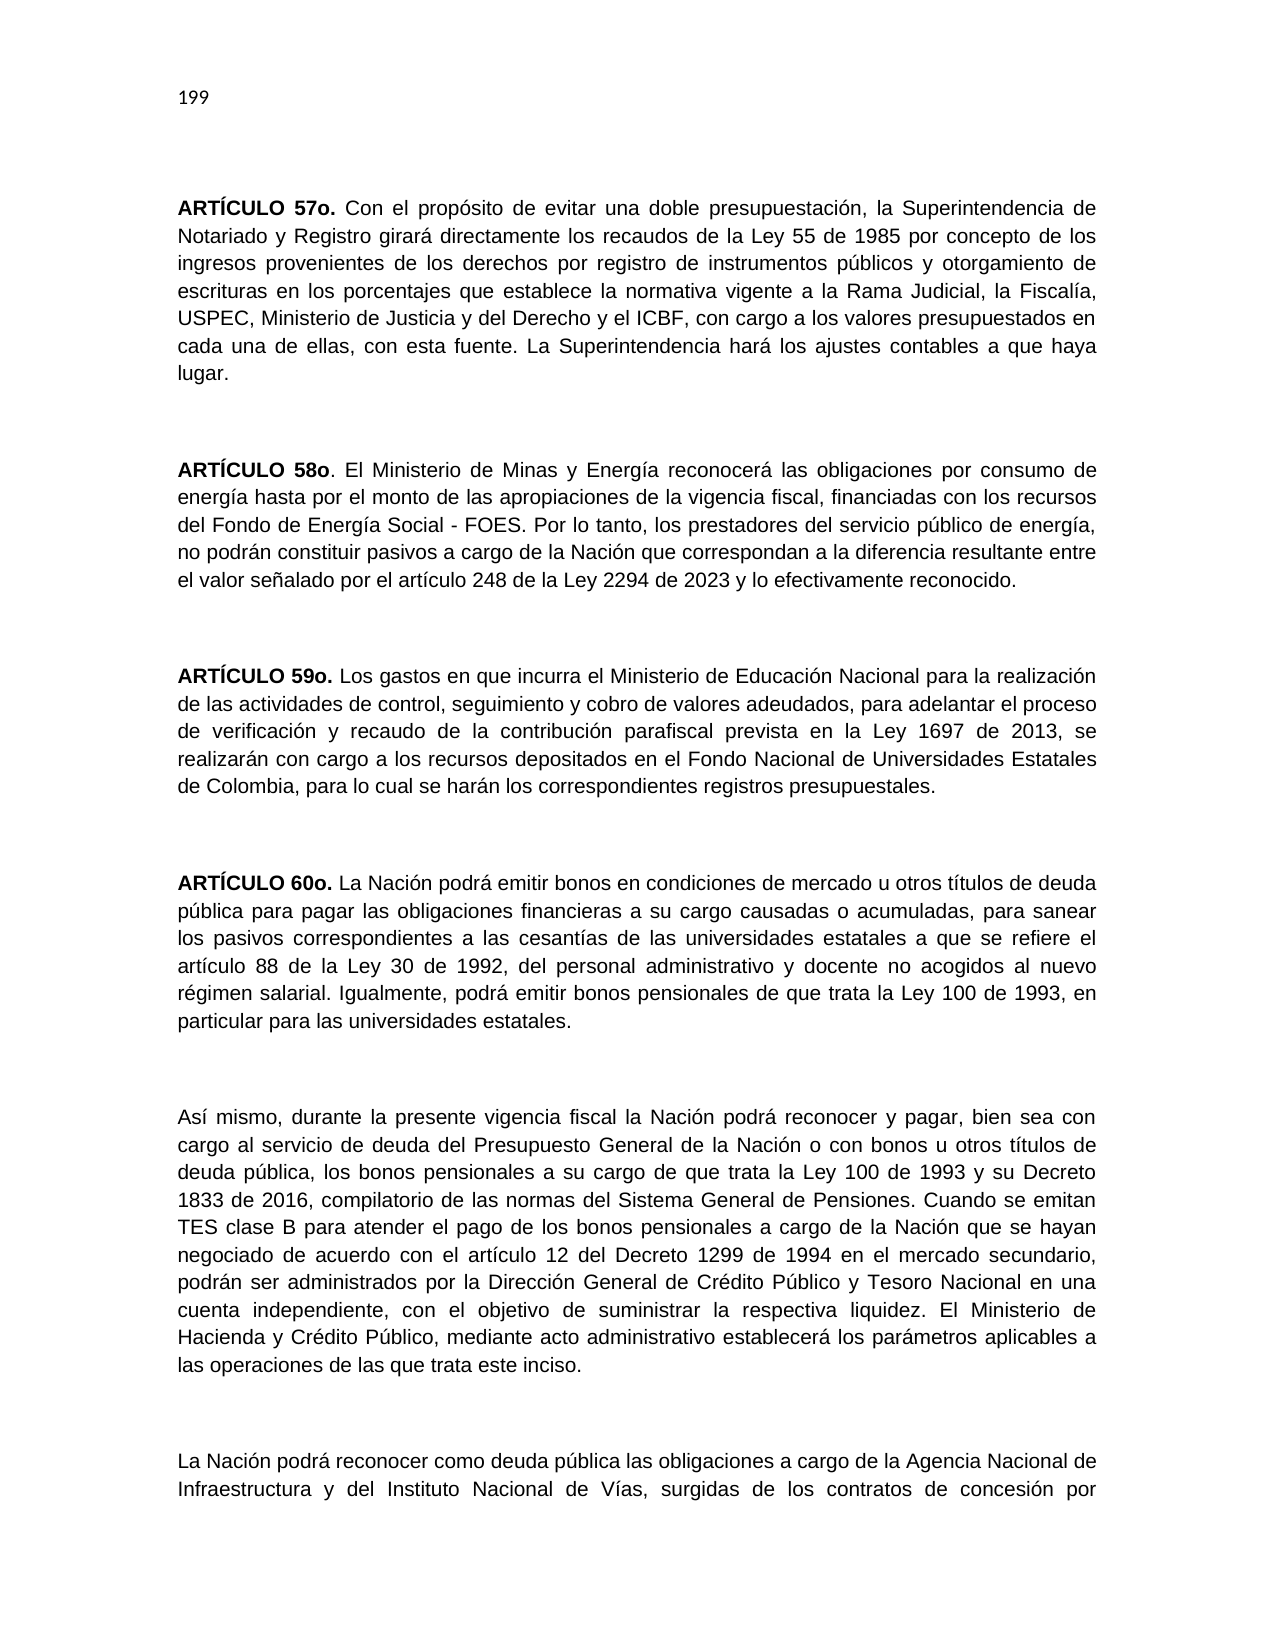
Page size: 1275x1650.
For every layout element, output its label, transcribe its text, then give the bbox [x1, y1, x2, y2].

text Así mismo, durante la presente vigencia fiscal la Nación podrá reconocer y pagar, bien sea con cargo al servicio de deuda del Presupuesto General de la Nación o con bonos u otros títulos de deuda pública, los bonos pensionales a su cargo de que trata la Ley 100 de 1993 y su Decreto 1833 de 2016, compilatorio de las normas del Sistema General de Pensiones. Cuando se emitan TES clase B para atender el pago de los bonos pensionales a cargo de la Nación que se hayan negociado de acuerdo con el artículo 12 del Decreto 1299 de 1994 en el mercado secundario, podrán ser administrados por la Dirección General de Crédito Público y Tesoro Nacional en una cuenta independiente, con el objetivo de suministrar la respectiva liquidez. El Ministerio de Hacienda y Crédito Público, mediante acto administrativo establecerá los parámetros aplicables a las operaciones de las que trata este inciso. [177, 1105, 1098, 1377]
text ARTÍCULO 57o. Con el propósito de evitar una doble presupuestación, la Superintendencia de Notariado y Registro girará directamente los recaudos de la Ley 55 de 1985 por concepto de los ingresos provenientes de los derechos por registro de instrumentos públicos y otorgamiento de escrituras en los porcentajes que establece la normativa vigente a la Rama Judicial, la Fiscalía, USPEC, Ministerio de Justicia y del Derecho y el ICBF, con cargo a los valores presupuestados en cada una de ellas, con esta fuente. La Superintendencia hará los ajustes contables a que haya lugar. [177, 196, 1098, 385]
text ARTÍCULO 59o. Los gastos en que incurra el Ministerio de Educación Nacional para la realización de las actividades de control, seguimiento y cobro de valores adeudados, para adelantar el proceso de verificación y recaudo de la contribución parafiscal prevista en la Ley 1697 de 2013, se realizarán con cargo a los recursos depositados en el Fondo Nacional de Universidades Estatales de Colombia, para lo cual se harán los correspondientes registros presupuestales. [177, 664, 1098, 798]
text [177, 1449, 1098, 1501]
text ARTÍCULO 60o. La Nación podrá emitir bonos en condiciones de mercado u otros títulos de deuda pública para pagar las obligaciones financieras a su cargo causadas o acumuladas, para sanear los pasivos correspondientes a las cesantías de las universidades estatales a que se refiere el artículo 88 de la Ley 30 de 1992, del personal administrativo y docente no acogidos al nuevo régimen salarial. Igualmente, podrá emitir bonos pensionales de que trata la Ley 100 de 1993, en particular para las universidades estatales. [177, 871, 1098, 1032]
text ARTÍCULO 58o. El Ministerio de Minas y Energía reconocerá las obligaciones por consumo de energía hasta por el monto de las apropiaciones de la vigencia fiscal, financiadas con los recursos del Fondo de Energía Social - FOES. Por lo tanto, los prestadores del servicio público de energía, no podrán constituir pasivos a cargo de la Nación que correspondan a la diferencia resultante entre el valor señalado por el artículo 248 de la Ley 2294 de 2023 y lo efectivamente reconocido. [177, 458, 1098, 592]
